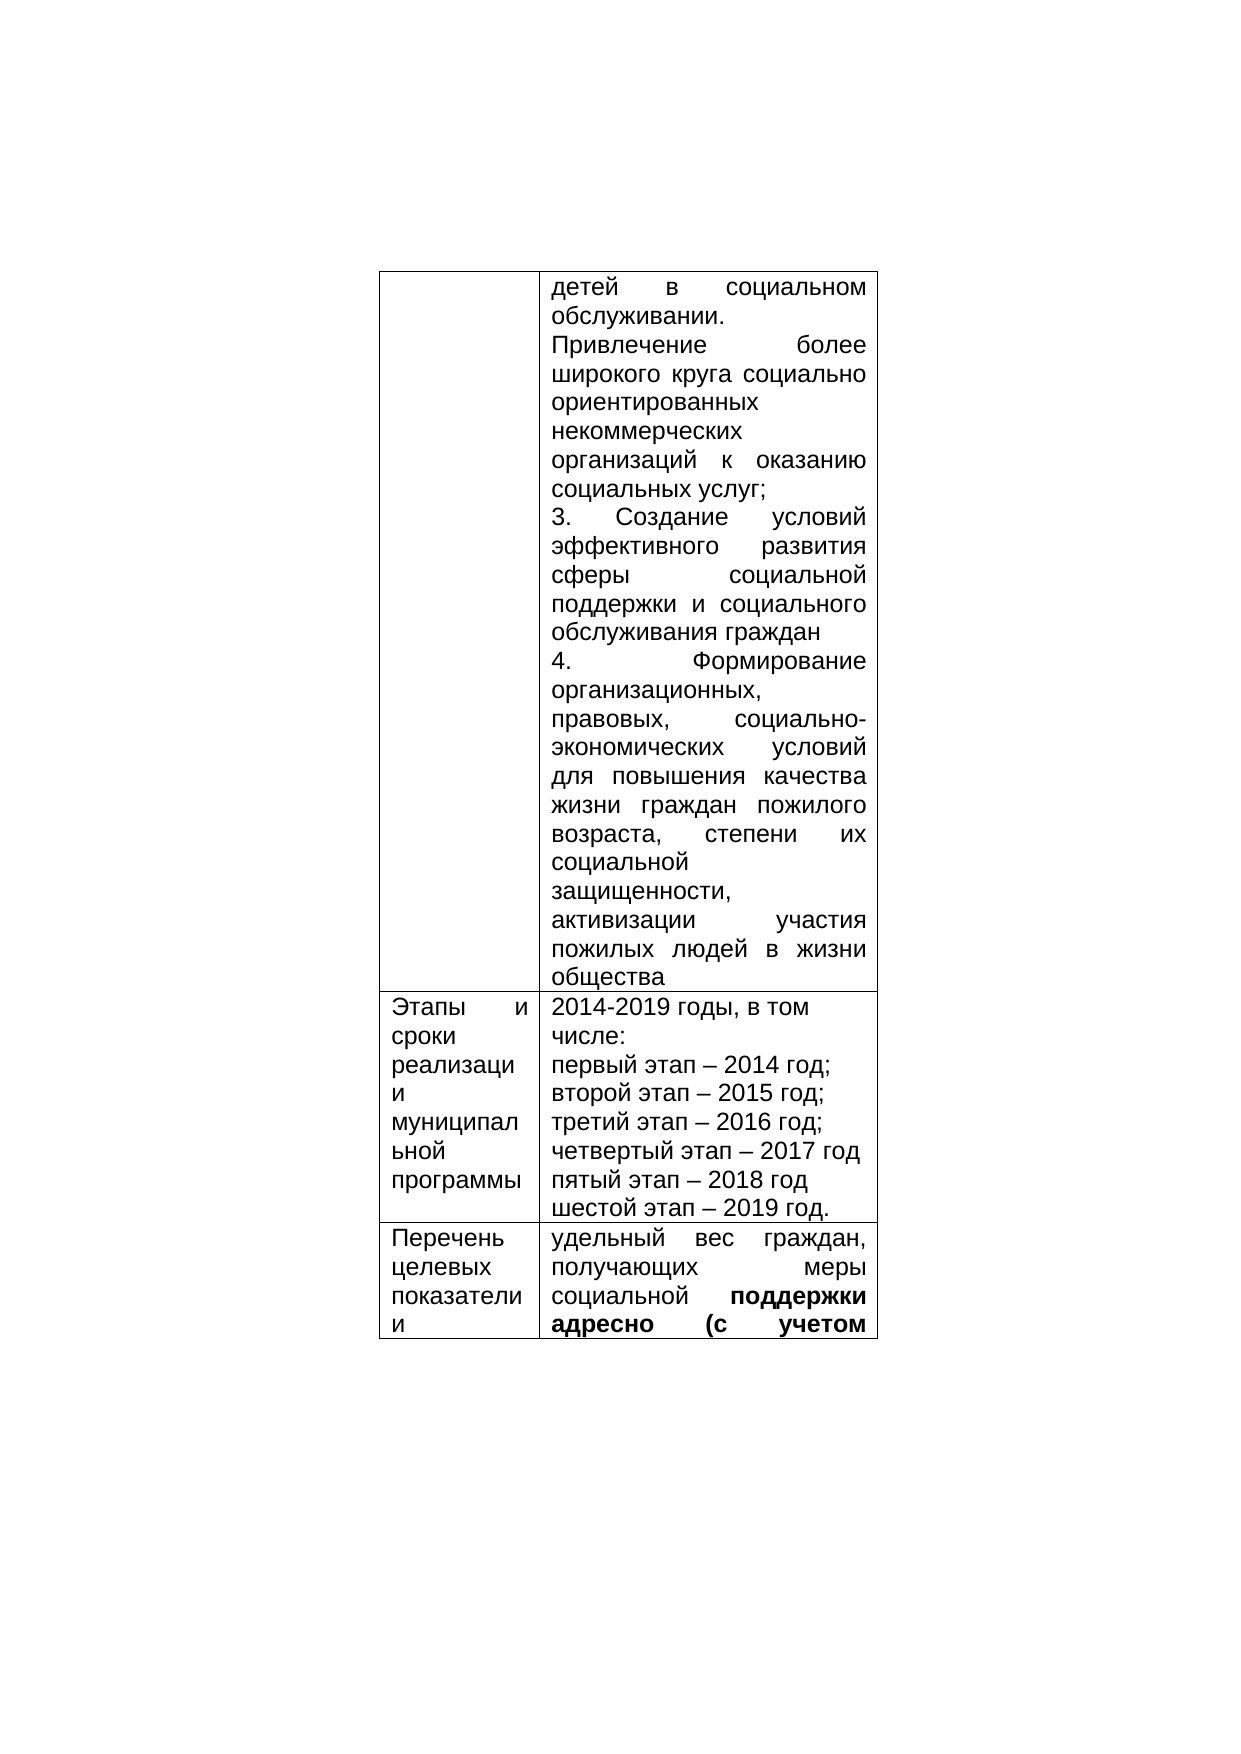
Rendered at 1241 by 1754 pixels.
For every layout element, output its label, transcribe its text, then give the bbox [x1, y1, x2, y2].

table_cell Этапы и сроки реализации муниципальной программы [380, 992, 539, 1222]
table_cell 2014-2019 годы, в том числе: первый этап – 2014 год; второй этап – 2015 год; третий этап – 2016 год; четвертый этап – 2017 год пятый этап – 2018 год шестой этап – 2019 год. [540, 992, 877, 1222]
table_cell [540, 272, 877, 991]
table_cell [540, 1223, 877, 1338]
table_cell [380, 272, 539, 991]
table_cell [380, 1223, 539, 1338]
